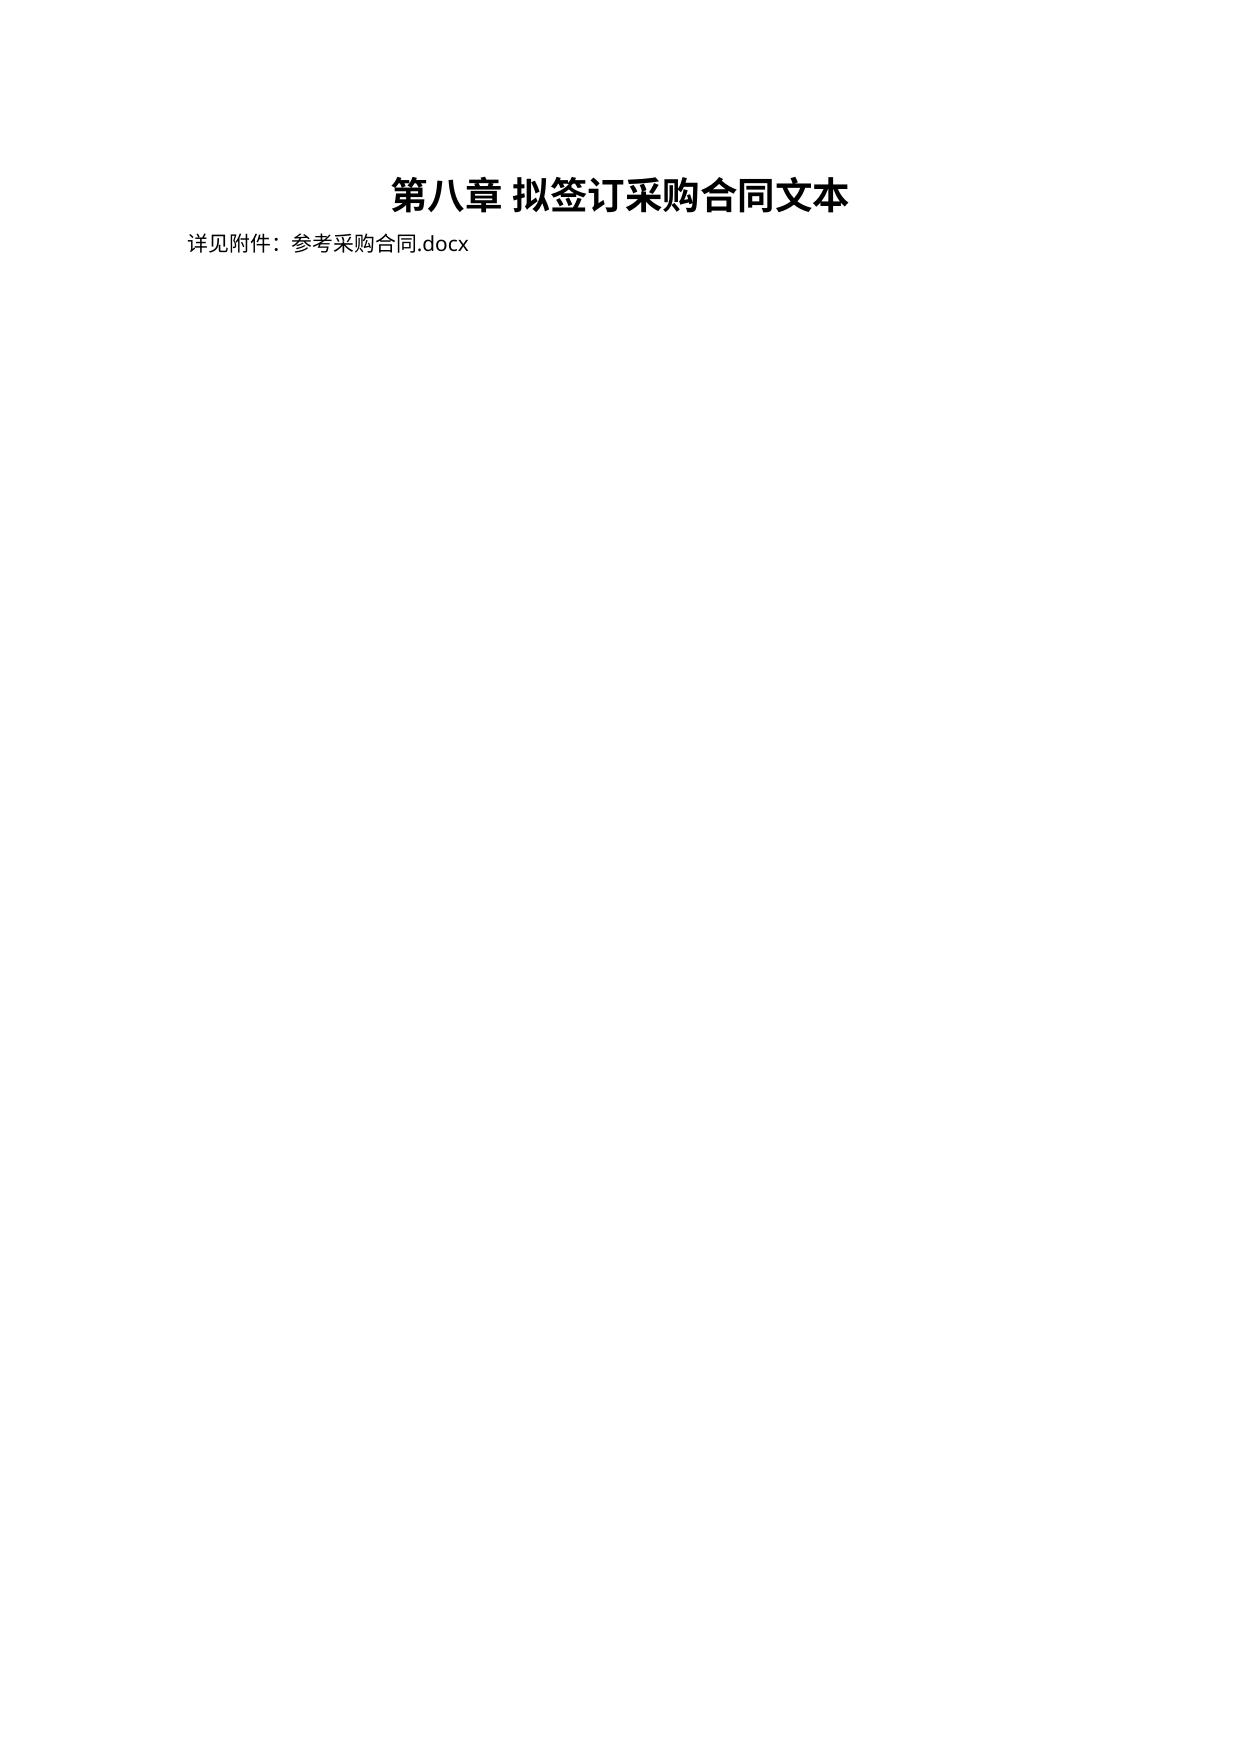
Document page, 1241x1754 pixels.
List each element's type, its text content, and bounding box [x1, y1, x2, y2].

text 第八章 拟签订采购合同文本 [187, 162, 1053, 227]
text 详见附件：参考采购合同.docx [187, 227, 1053, 259]
